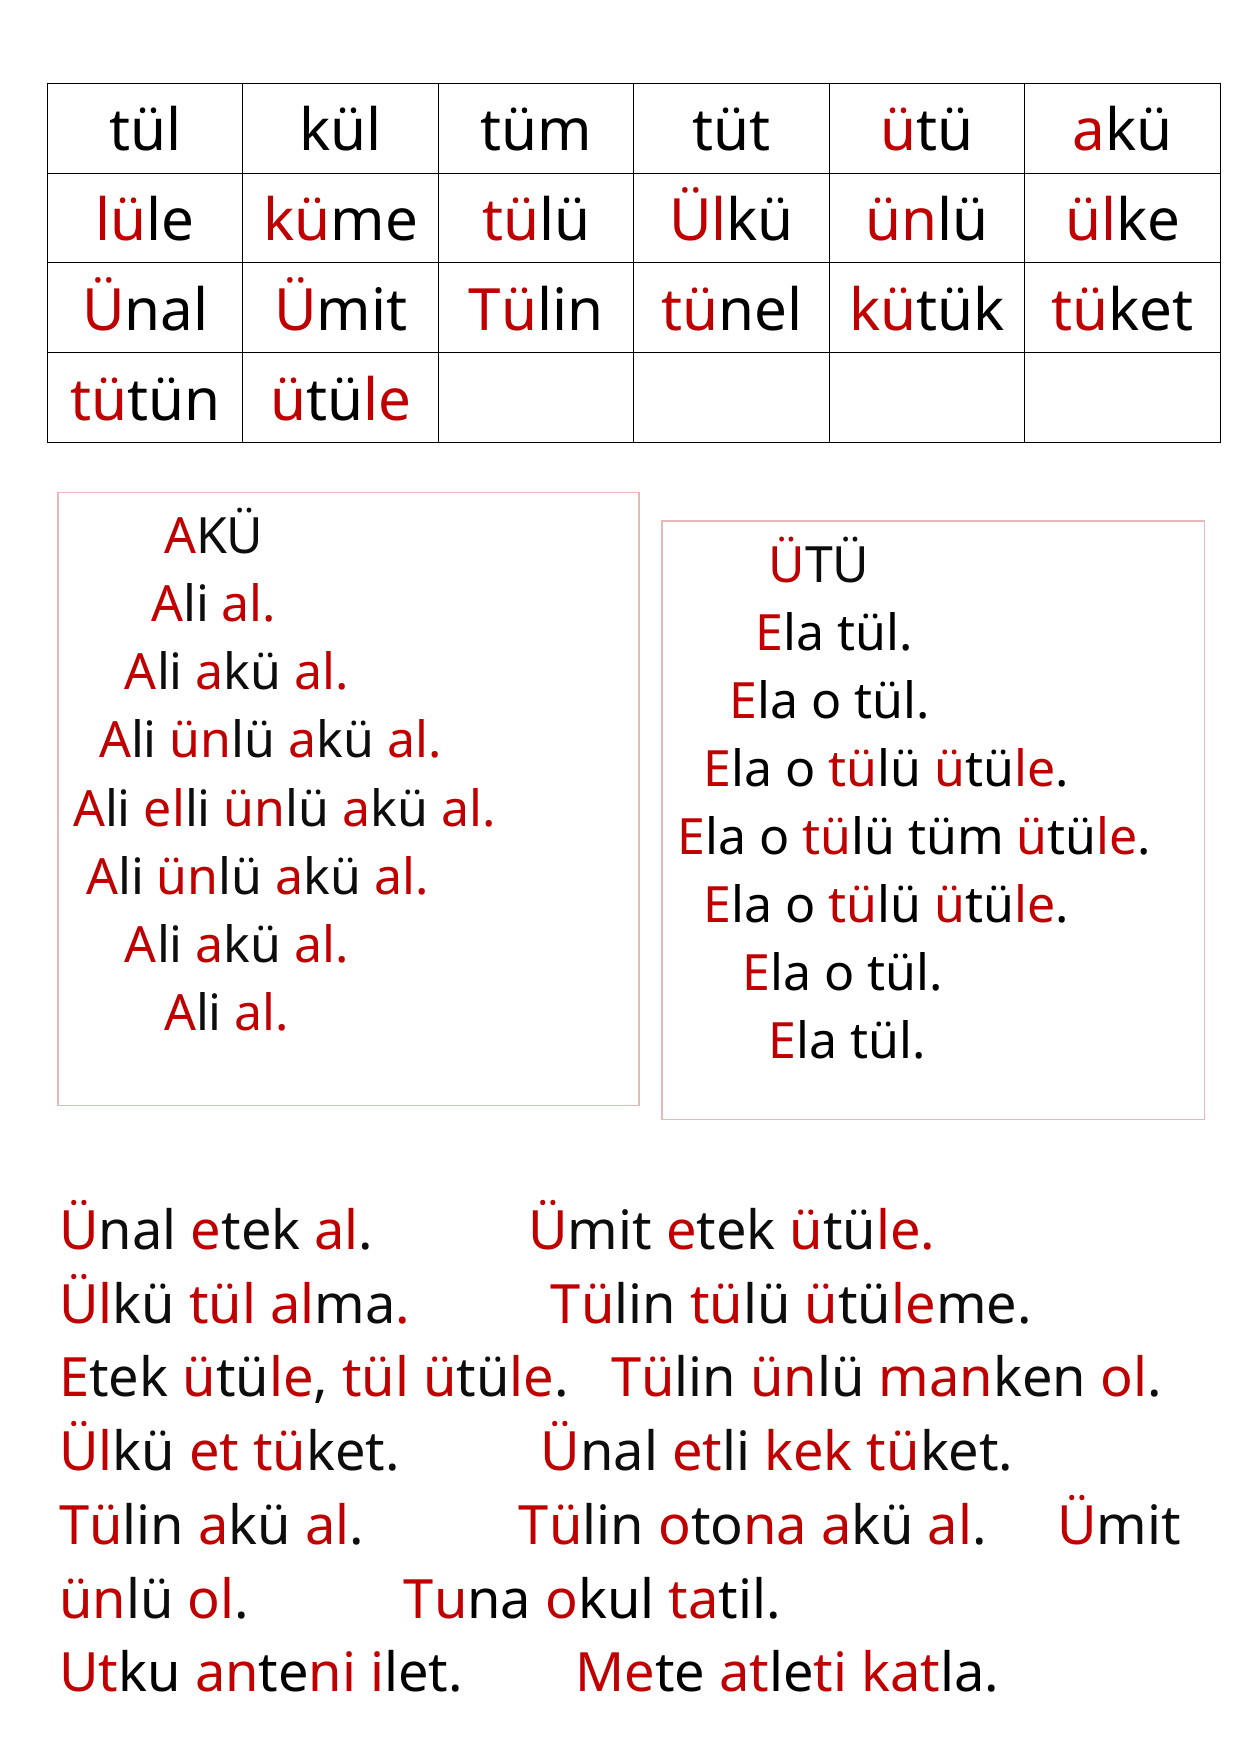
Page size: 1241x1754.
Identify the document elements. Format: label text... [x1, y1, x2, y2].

text Ülkü et tüket. Ünal etli kek tüket. [59, 1413, 1196, 1486]
table_cell ünlü [830, 174, 1024, 262]
table_cell Tülin [439, 263, 633, 352]
table_cell ütüle [243, 353, 438, 442]
table_cell Ünal [48, 263, 242, 352]
text Utku anteni ilet. Mete atleti katla. [59, 1634, 1196, 1708]
table_cell [830, 353, 1024, 442]
table_cell lüle [48, 174, 242, 262]
table_header tüt [634, 84, 829, 172]
table_header kül [243, 84, 438, 172]
table_header akü [1025, 84, 1220, 172]
table_cell tülü [439, 174, 633, 262]
table_cell Ümit [243, 263, 438, 352]
table_cell kütük [830, 263, 1024, 352]
table_cell [1025, 353, 1220, 442]
table_header ütü [830, 84, 1024, 172]
table_header tül [48, 84, 242, 172]
table_cell küme [243, 174, 438, 262]
text Ünal etek al. Ümit etek ütüle. [59, 1191, 1196, 1265]
table_cell [634, 353, 829, 442]
text Ülkü tül alma. Tülin tülü ütüleme. [59, 1265, 1196, 1339]
table_cell tünel [634, 263, 829, 352]
table_cell [439, 353, 633, 442]
table_cell tüket [1025, 263, 1220, 352]
table_cell tütün [48, 353, 242, 442]
table_header tüm [439, 84, 633, 172]
text Etek ütüle, tül ütüle. Tülin ünlü manken ol. [59, 1339, 1196, 1413]
text Tülin akü al. Tülin otona akü al. Ümit ünlü ol. Tuna okul tatil. [59, 1486, 1196, 1634]
table_cell Ülkü [634, 174, 829, 262]
table_cell ülke [1025, 174, 1220, 262]
